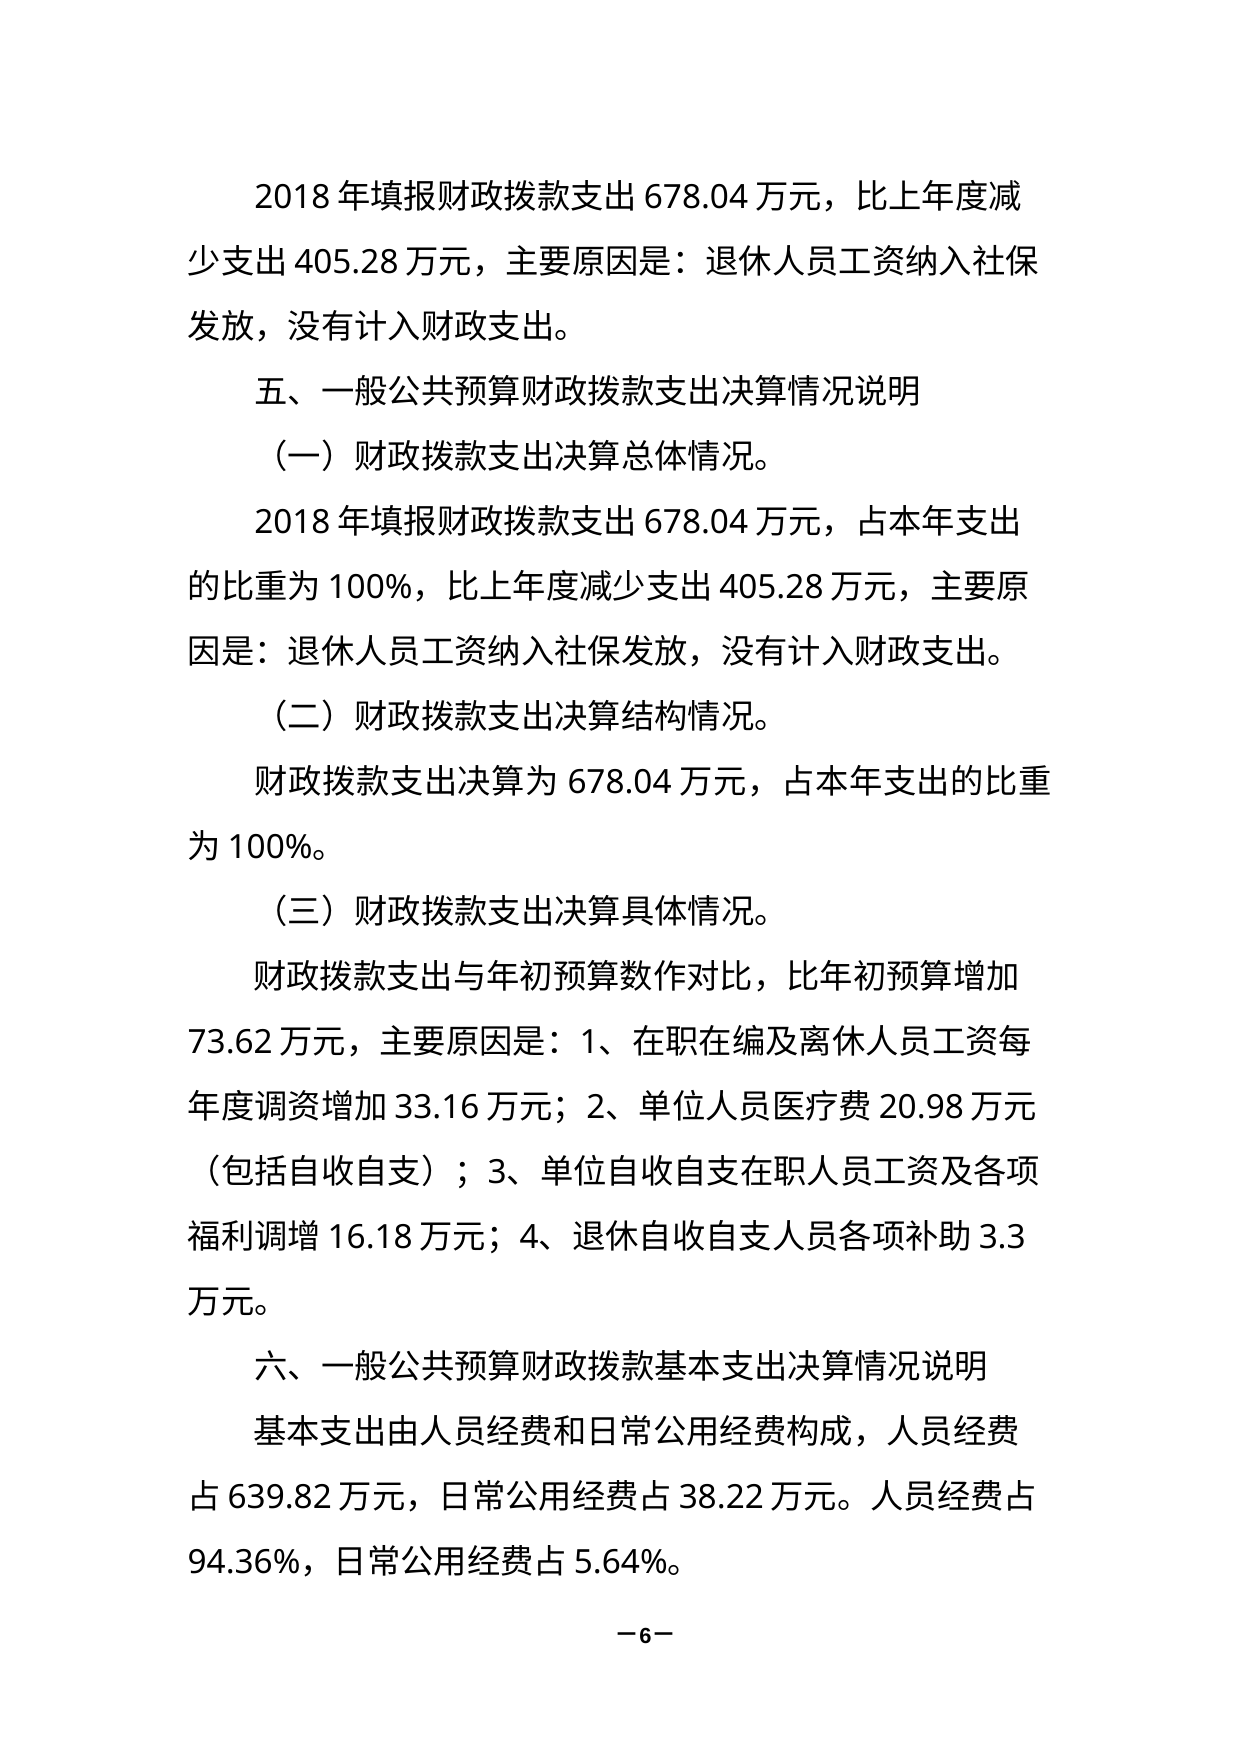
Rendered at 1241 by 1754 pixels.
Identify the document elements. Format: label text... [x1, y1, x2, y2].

text 2018年填报财政拨款支出678.04万元，比上年度减少支出405.28万元，主要原因是：退休人员工资纳入社保发放，没有计入财政支出。 [187, 162, 1053, 357]
text 五、一般公共预算财政拨款支出决算情况说明 [187, 357, 1053, 422]
text 财政拨款支出决算为678.04万元，占本年支出的比重为100%。 [187, 747, 1053, 877]
text 2018年填报财政拨款支出678.04万元，占本年支出的比重为100%，比上年度减少支出405.28万元，主要原因是：退休人员工资纳入社保发放，没有计入财政支出。 [187, 487, 1053, 682]
text （二）财政拨款支出决算结构情况。 [187, 682, 1053, 747]
text 六、一般公共预算财政拨款基本支出决算情况说明 [187, 1332, 1053, 1397]
text （一）财政拨款支出决算总体情况。 [187, 422, 1053, 487]
text （三）财政拨款支出决算具体情况。 [187, 877, 1053, 942]
text 基本支出由人员经费和日常公用经费构成，人员经费占639.82万元，日常公用经费占38.22万元。人员经费占94.36%，日常公用经费占5.64%。 [187, 1397, 1053, 1592]
text 财政拨款支出与年初预算数作对比，比年初预算增加73.62万元，主要原因是：1、在职在编及离休人员工资每年度调资增加33.16万元；2、单位人员医疗费20.98万元（包括自收自支）；3、单位自收自支在职人员工资及各项福利调增16.18万元；4、退休自收自支人员各项补助3.3万元。 [187, 942, 1053, 1332]
